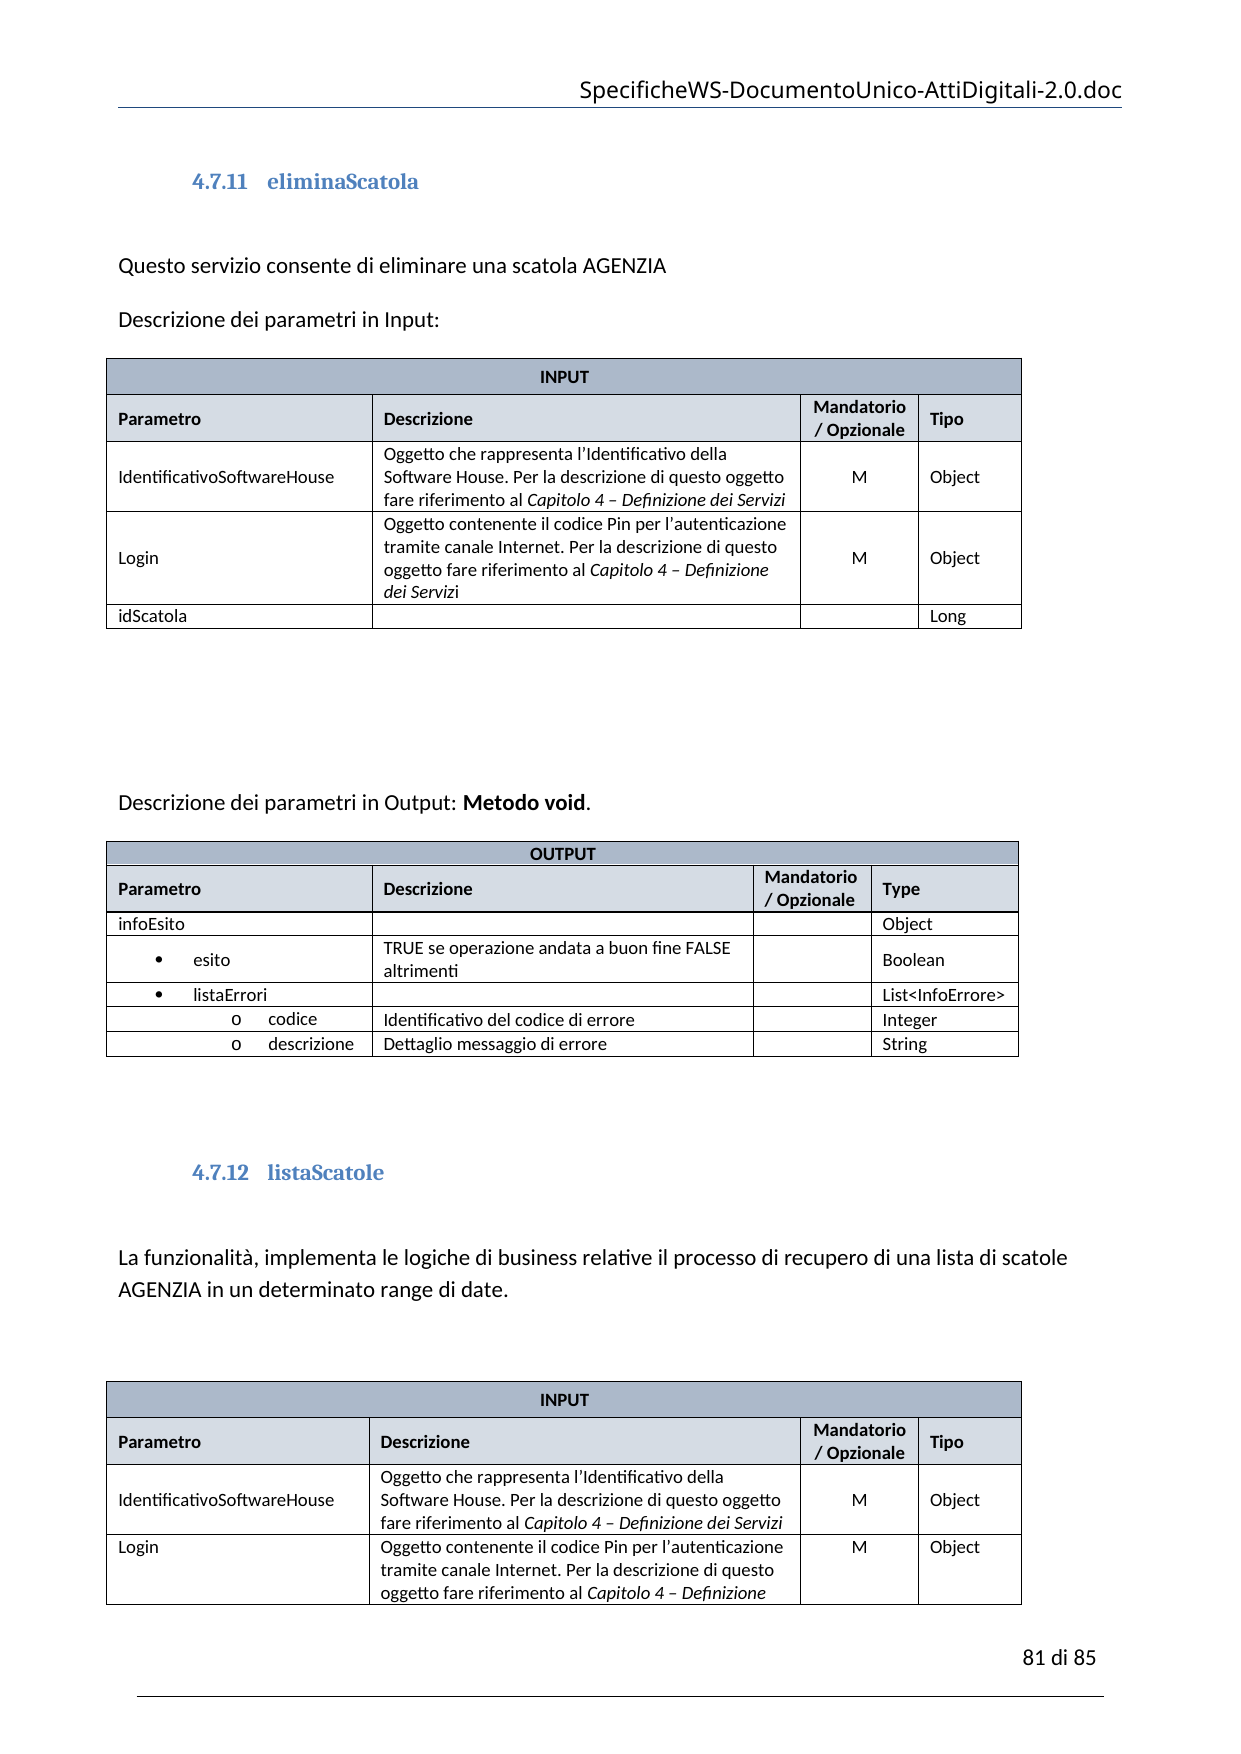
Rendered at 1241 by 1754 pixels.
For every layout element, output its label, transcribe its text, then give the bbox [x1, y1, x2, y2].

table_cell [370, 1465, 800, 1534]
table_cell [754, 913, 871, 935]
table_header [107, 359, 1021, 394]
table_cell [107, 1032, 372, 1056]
text Descrizione dei parametri in Input: [118, 305, 1122, 333]
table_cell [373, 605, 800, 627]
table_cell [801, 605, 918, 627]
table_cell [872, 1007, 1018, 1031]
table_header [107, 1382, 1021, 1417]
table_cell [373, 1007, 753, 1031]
subtitle eliminaScatola [192, 168, 1122, 195]
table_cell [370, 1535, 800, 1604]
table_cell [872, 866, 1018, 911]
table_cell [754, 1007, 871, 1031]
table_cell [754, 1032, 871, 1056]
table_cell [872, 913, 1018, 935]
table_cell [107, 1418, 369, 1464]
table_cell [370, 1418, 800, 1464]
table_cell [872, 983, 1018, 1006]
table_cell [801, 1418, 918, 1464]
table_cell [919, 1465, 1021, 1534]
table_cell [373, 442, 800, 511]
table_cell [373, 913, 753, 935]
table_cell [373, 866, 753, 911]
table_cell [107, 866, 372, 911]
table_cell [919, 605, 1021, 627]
text Descrizione dei parametri in Output: Metodo void. [118, 788, 1122, 816]
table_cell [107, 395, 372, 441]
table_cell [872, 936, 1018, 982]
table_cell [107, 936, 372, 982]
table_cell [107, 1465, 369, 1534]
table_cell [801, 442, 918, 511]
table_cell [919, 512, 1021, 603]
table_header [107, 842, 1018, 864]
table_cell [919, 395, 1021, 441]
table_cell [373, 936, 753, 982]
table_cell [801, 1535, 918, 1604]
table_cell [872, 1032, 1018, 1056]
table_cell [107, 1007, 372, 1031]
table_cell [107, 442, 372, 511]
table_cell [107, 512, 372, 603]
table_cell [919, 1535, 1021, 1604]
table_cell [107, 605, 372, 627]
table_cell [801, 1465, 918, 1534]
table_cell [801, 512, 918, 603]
text Questo servizio consente di eliminare una scatola AGENZIA [118, 252, 1122, 280]
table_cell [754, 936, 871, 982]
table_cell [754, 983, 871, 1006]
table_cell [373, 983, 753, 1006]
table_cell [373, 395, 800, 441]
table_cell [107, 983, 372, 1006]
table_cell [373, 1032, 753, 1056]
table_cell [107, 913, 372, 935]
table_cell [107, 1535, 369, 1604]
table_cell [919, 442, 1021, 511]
subtitle listaScatole [192, 1159, 1122, 1186]
text La funzionalità, implementa le logiche di business relative il processo di recupero di una lista di scatole AGENZIA in un determinato range di date. [118, 1243, 1122, 1303]
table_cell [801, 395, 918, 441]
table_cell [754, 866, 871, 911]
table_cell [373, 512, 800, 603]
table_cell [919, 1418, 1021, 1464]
